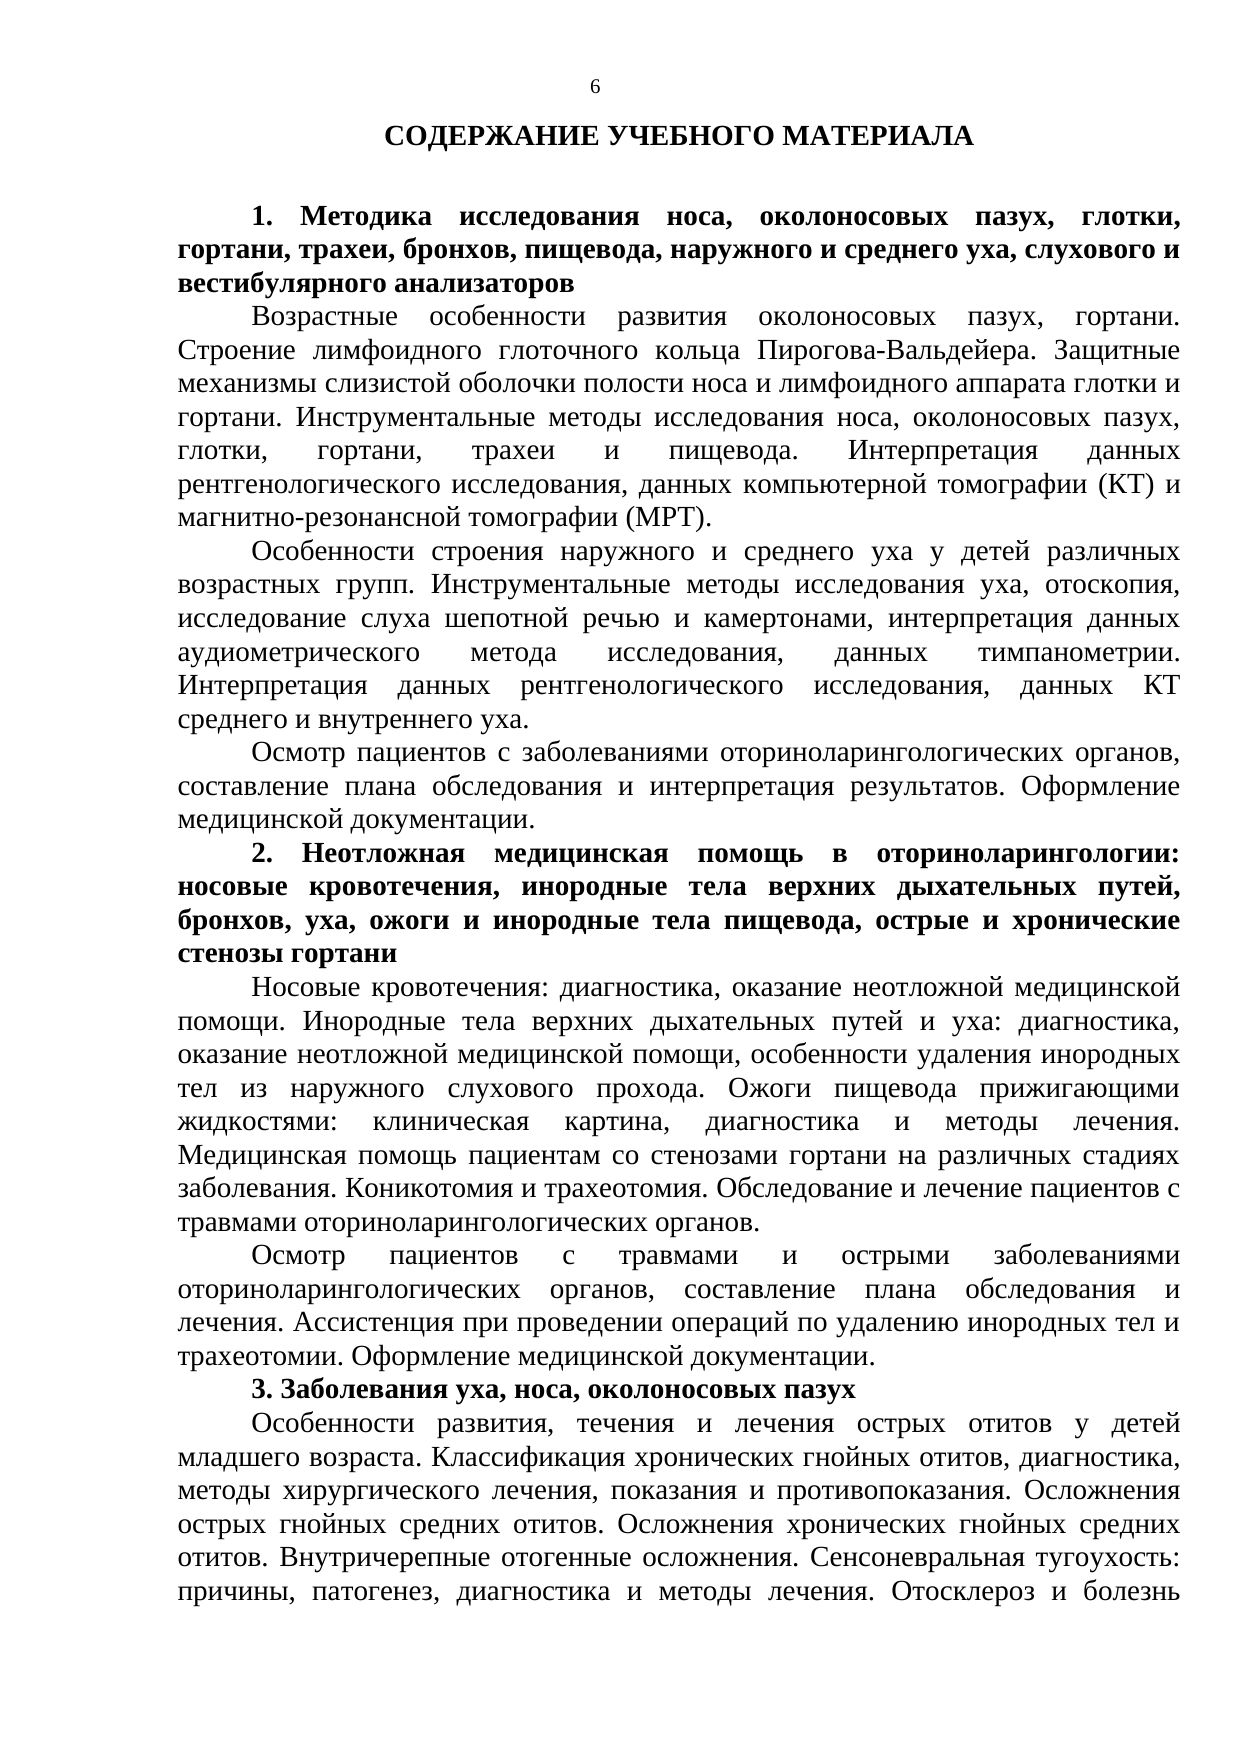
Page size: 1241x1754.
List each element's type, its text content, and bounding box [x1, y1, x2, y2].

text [177, 1405, 1181, 1606]
text 2. Неотложная медицинская помощь в оториноларингологии: носовые кровотечения, инородные тела верхних дыхательных путей, бронхов, уха, ожоги и инородные тела пищевода, острые и хронические стенозы гортани [177, 835, 1181, 969]
text Носовые кровотечения: диагностика, оказание неотложной медицинской помощи. Инородные тела верхних дыхательных путей и уха: диагностика, оказание неотложной медицинской помощи, особенности удаления инородных тел из наружного слухового прохода. Ожоги пищевода прижигающими жидкостями: клиническая картина, диагностика и методы лечения. Медицинская помощь пациентам со стенозами гортани на различных стадиях заболевания. Коникотомия и трахеотомия. Обследование и лечение пациентов с травмами оториноларингологических органов. [177, 969, 1181, 1237]
text Особенности строения наружного и среднего уха у детей различных возрастных групп. Инструментальные методы исследования уха, отоскопия, исследование слуха шепотной речью и камертонами, интерпретация данных аудиометрического метода исследования, данных тимпанометрии. Интерпретация данных рентгенологического исследования, данных КТ среднего и внутреннего уха. [177, 533, 1181, 734]
text Осмотр пациентов с заболеваниями оториноларингологических органов, составление плана обследования и интерпретация результатов. Оформление медицинской документации. [177, 734, 1181, 835]
text Возрастные особенности развития околоносовых пазух, гортани. Строение лимфоидного глоточного кольца Пирогова-Вальдейера. Защитные механизмы слизистой оболочки полости носа и лимфоидного аппарата глотки и гортани. Инструментальные методы исследования носа, околоносовых пазух, глотки, гортани, трахеи и пищевода. Интерпретация данных рентгенологического исследования, данных компьютерной томографии (КТ) и магнитно-резонансной томографии (МРТ). [177, 298, 1181, 533]
text Осмотр пациентов с травмами и острыми заболеваниями оториноларингологических органов, составление плана обследования и лечения. Ассистенция при проведении операций по удалению инородных тел и трахеотомии. Оформление медицинской документации. [177, 1237, 1181, 1372]
text 3. Заболевания уха, носа, околоносовых пазух [177, 1372, 1181, 1405]
text СОДЕРЖАНИЕ УЧЕБНОГО МАТЕРИАЛА [177, 118, 1181, 152]
text 1. Методика исследования носа, околоносовых пазух, глотки, гортани, трахеи, бронхов, пищевода, наружного и среднего уха, слухового и вестибулярного анализаторов [177, 198, 1181, 298]
